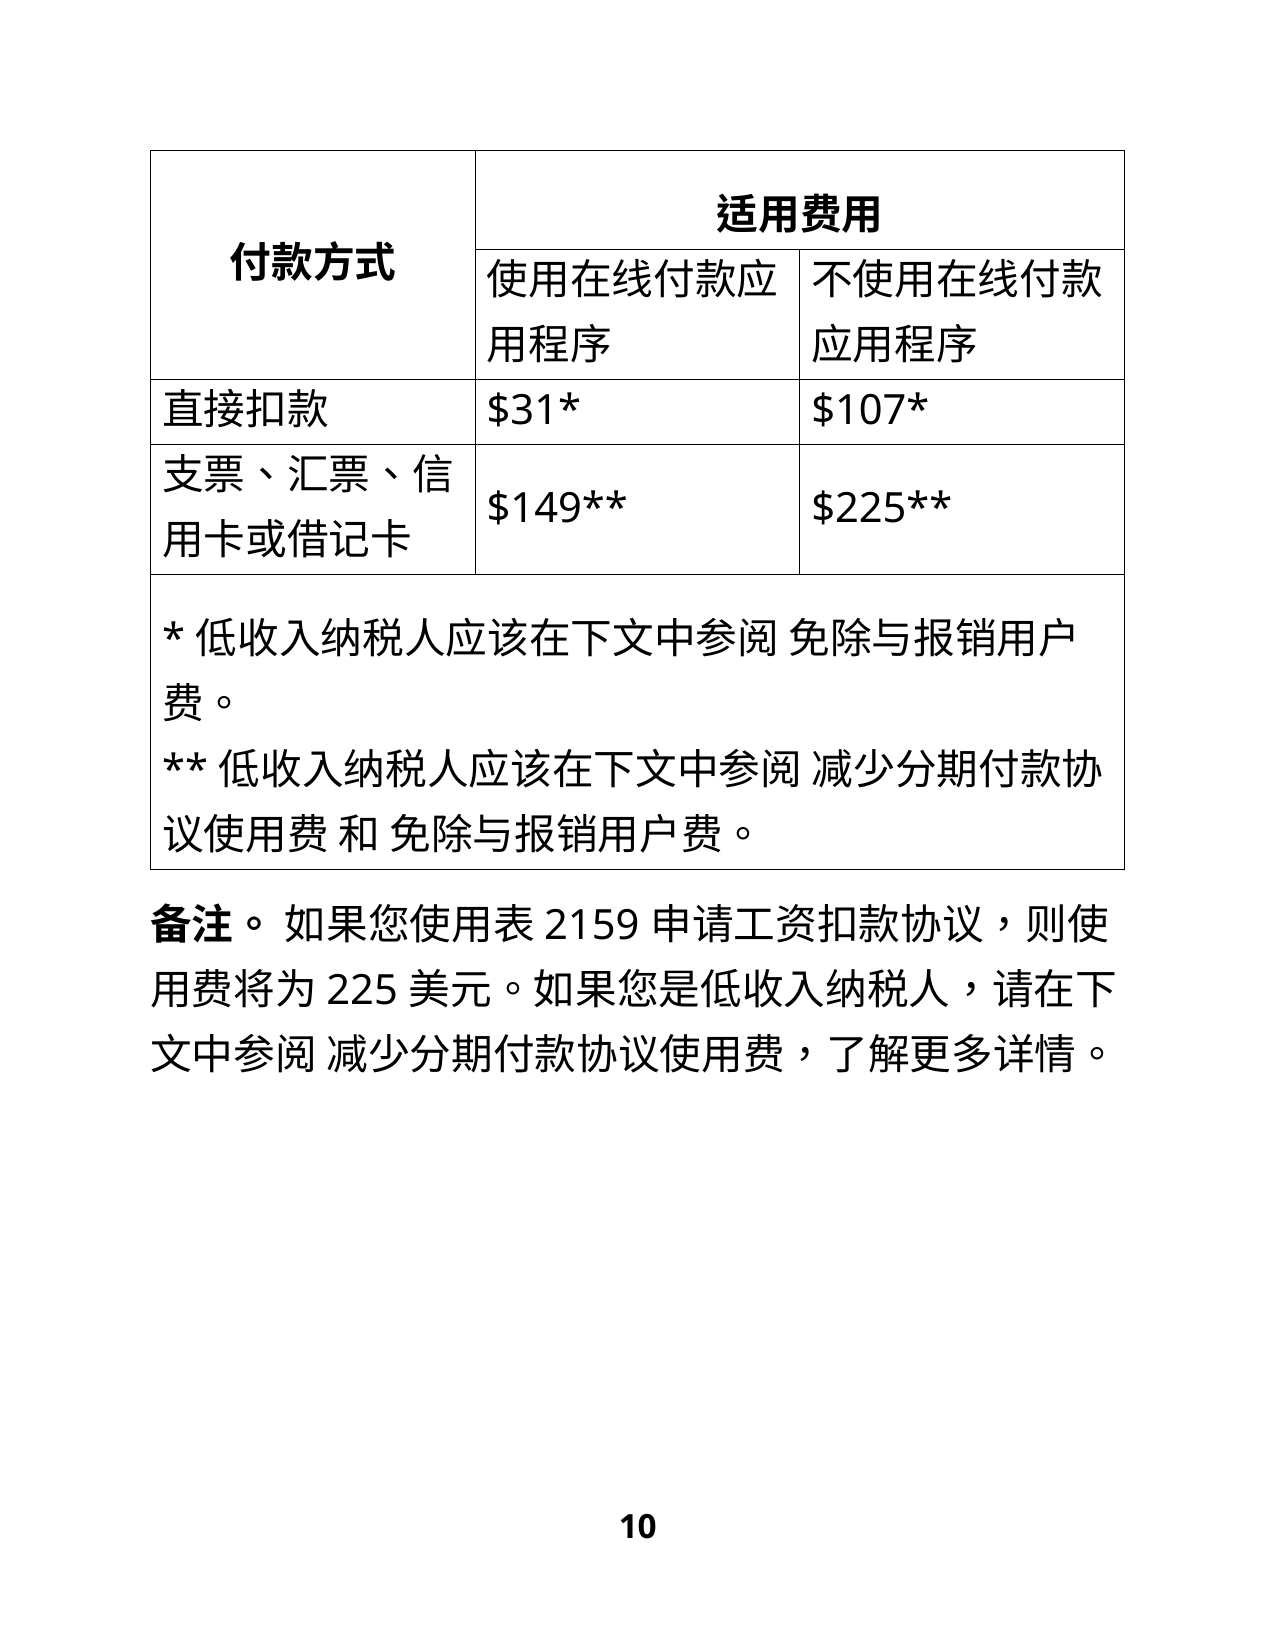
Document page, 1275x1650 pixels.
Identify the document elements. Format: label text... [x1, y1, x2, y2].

table_cell * 低收入纳税人应该在下文中参阅 免除与报销用户费。 ** 低收入纳税人应该在下文中参阅 减少分期付款协议使用费 和 免除与报销用户费。 [151, 575, 1124, 869]
table_cell $107* [800, 380, 1124, 444]
table_cell 使用在线付款应用程序 [476, 250, 799, 379]
table_header 付款方式 [151, 151, 475, 379]
table_cell $149** [476, 445, 799, 574]
table_header 适用费用 [476, 151, 1124, 249]
table_cell 支票、汇票、信用卡或借记卡 [151, 445, 475, 574]
table_cell $31* [476, 380, 799, 444]
table_cell $225** [800, 445, 1124, 574]
text 备注。 如果您使用表 2159 申请工资扣款协议，则使用费将为 225 美元。如果您是低收入纳税人，请在下文中参阅 减少分期付款协议使用费，了解更多详情。 [150, 895, 1125, 1082]
table_cell 直接扣款 [151, 380, 475, 444]
table_cell 不使用在线付款应用程序 [800, 250, 1124, 379]
